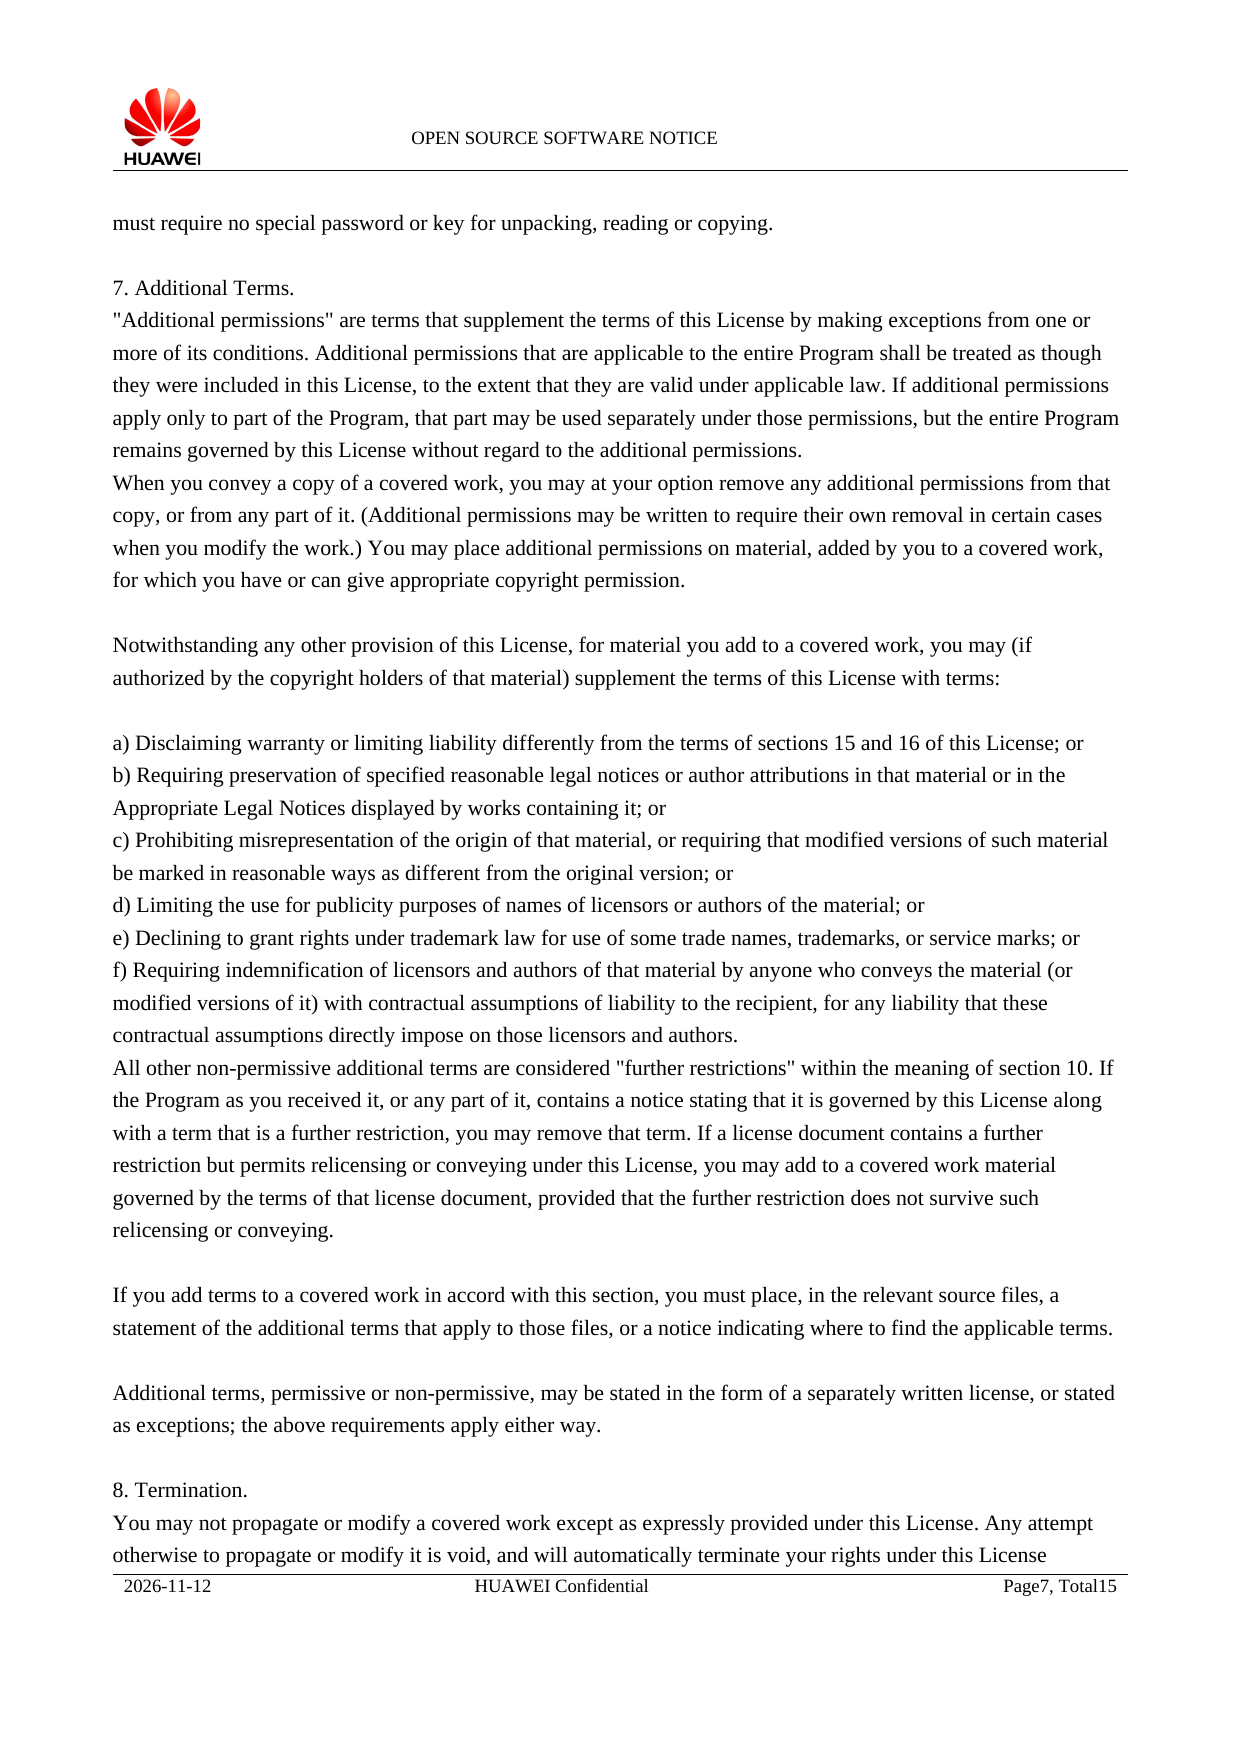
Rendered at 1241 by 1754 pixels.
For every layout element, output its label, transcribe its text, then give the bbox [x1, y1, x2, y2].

picture [124, 88, 201, 165]
